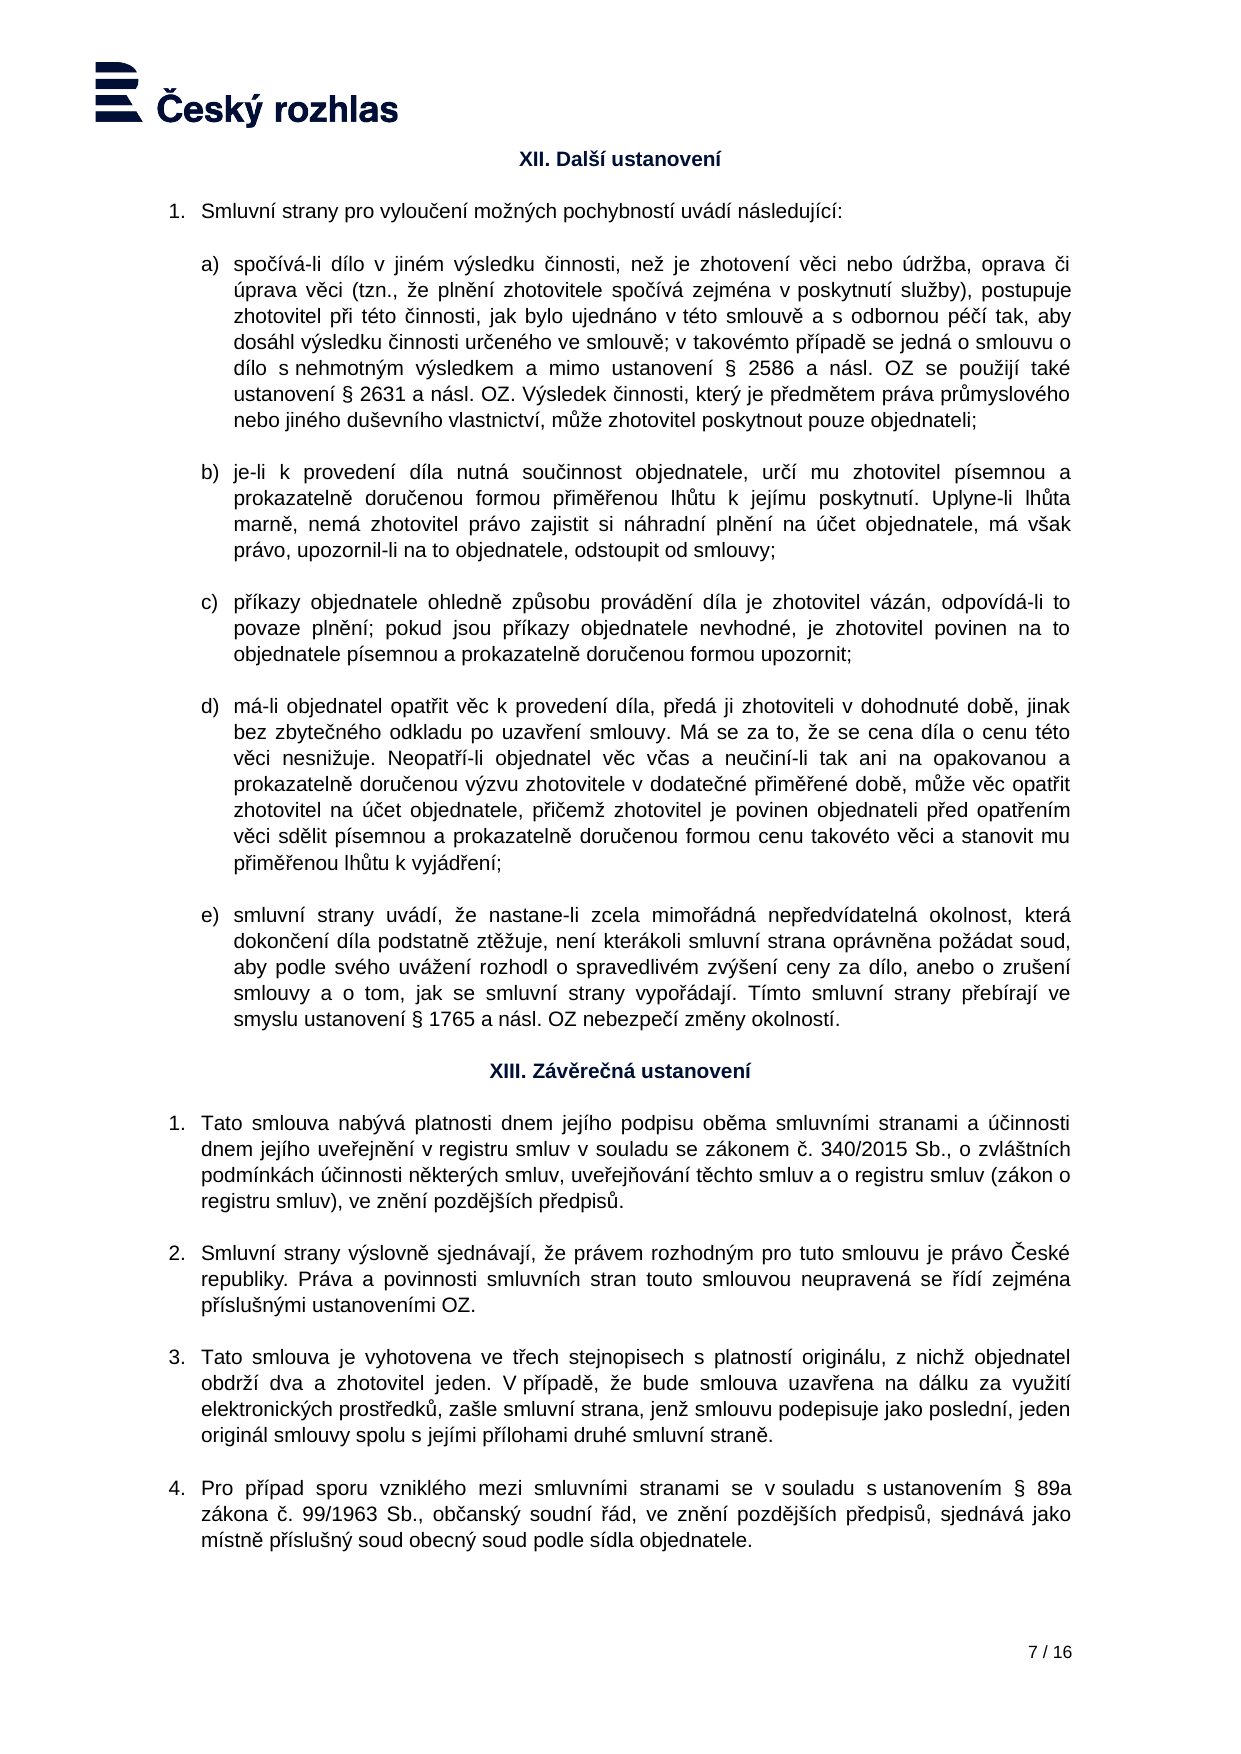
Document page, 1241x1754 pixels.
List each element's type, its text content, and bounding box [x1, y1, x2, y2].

list je-li k provedení díla nutná součinnost objednatele, určí mu zhotovitel písemnou a prokazatelně doručenou formou přiměřenou lhůtu k jejímu poskytnutí. Uplyne-li lhůta marně, nemá zhotovitel právo zajistit si náhradní plnění na účet objednatele, má však právo, upozornil-li na to objednatele, odstoupit od smlouvy; [201, 458, 1072, 563]
picture [95, 62, 398, 128]
subtitle Další ustanovení [168, 146, 1072, 172]
list Tato smlouva nabývá platnosti dnem jejího podpisu oběma smluvními stranami a účinnosti dnem jejího uveřejnění v registru smluv v souladu se zákonem č. 340/2015 Sb., o zvláštních podmínkách účinnosti některých smluv, uveřejňování těchto smluv a o registru smluv (zákon o registru smluv), ve znění pozdějších předpisů. [168, 1109, 1072, 1214]
list příkazy objednatele ohledně způsobu provádění díla je zhotovitel vázán, odpovídá-li to povaze plnění; pokud jsou příkazy objednatele nevhodné, je zhotovitel povinen na to objednatele písemnou a prokazatelně doručenou formou upozornit; [201, 589, 1072, 667]
list spočívá-li dílo v jiném výsledku činnosti, než je zhotovení věci nebo údržba, oprava či úprava věci (tzn., že plnění zhotovitele spočívá zejména v poskytnutí služby), postupuje zhotovitel při této činnosti, jak bylo ujednáno v této smlouvě a s odbornou péčí tak, aby dosáhl výsledku činnosti určeného ve smlouvě; v takovémto případě se jedná o smlouvu o dílo s nehmotným výsledkem a mimo ustanovení § 2586 a násl. OZ se použijí také ustanovení § 2631 a násl. OZ. Výsledek činnosti, který je předmětem práva průmyslového nebo jiného duševního vlastnictví, může zhotovitel poskytnout pouze objednateli; [201, 250, 1072, 432]
list má-li objednatel opatřit věc k provedení díla, předá ji zhotoviteli v dohodnuté době, jinak bez zbytečného odkladu po uzavření smlouvy. Má se za to, že se cena díla o cenu této věci nesnižuje. Neopatří-li objednatel věc včas a neučiní-li tak ani na opakovanou a prokazatelně doručenou výzvu zhotovitele v dodatečné přiměřené době, může věc opatřit zhotovitel na účet objednatele, přičemž zhotovitel je povinen objednateli před opatřením věci sdělit písemnou a prokazatelně doručenou formou cenu takovéto věci a stanovit mu přiměřenou lhůtu k vyjádření; [201, 693, 1072, 875]
subtitle Závěrečná ustanovení [168, 1057, 1072, 1083]
list smluvní strany uvádí, že nastane-li zcela mimořádná nepředvídatelná okolnost, která dokončení díla podstatně ztěžuje, není kterákoli smluvní strana oprávněna požádat soud, aby podle svého uvážení rozhodl o spravedlivém zvýšení ceny za dílo, anebo o zrušení smlouvy a o tom, jak se smluvní strany vypořádají. Tímto smluvní strany přebírají ve smyslu ustanovení § 1765 a násl. OZ nebezpečí změny okolností. [201, 901, 1072, 1031]
list Smluvní strany pro vyloučení možných pochybností uvádí následující: [168, 198, 1072, 224]
list Pro případ sporu vzniklého mezi smluvními stranami se v souladu s ustanovením § 89a zákona č. 99/1963 Sb., občanský soudní řád, ve znění pozdějších předpisů, sjednává jako místně příslušný soud obecný soud podle sídla objednatele. [168, 1474, 1072, 1552]
list Tato smlouva je vyhotovena ve třech stejnopisech s platností originálu, z nichž objednatel obdrží dva a zhotovitel jeden. V případě, že bude smlouva uzavřena na dálku za využití elektronických prostředků, zašle smluvní strana, jenž smlouvu podepisuje jako poslední, jeden originál smlouvy spolu s jejími přílohami druhé smluvní straně. [168, 1344, 1072, 1448]
list Smluvní strany výslovně sjednávají, že právem rozhodným pro tuto smlouvu je právo České republiky. Práva a povinnosti smluvních stran touto smlouvou neupravená se řídí zejména příslušnými ustanoveními OZ. [168, 1240, 1072, 1318]
